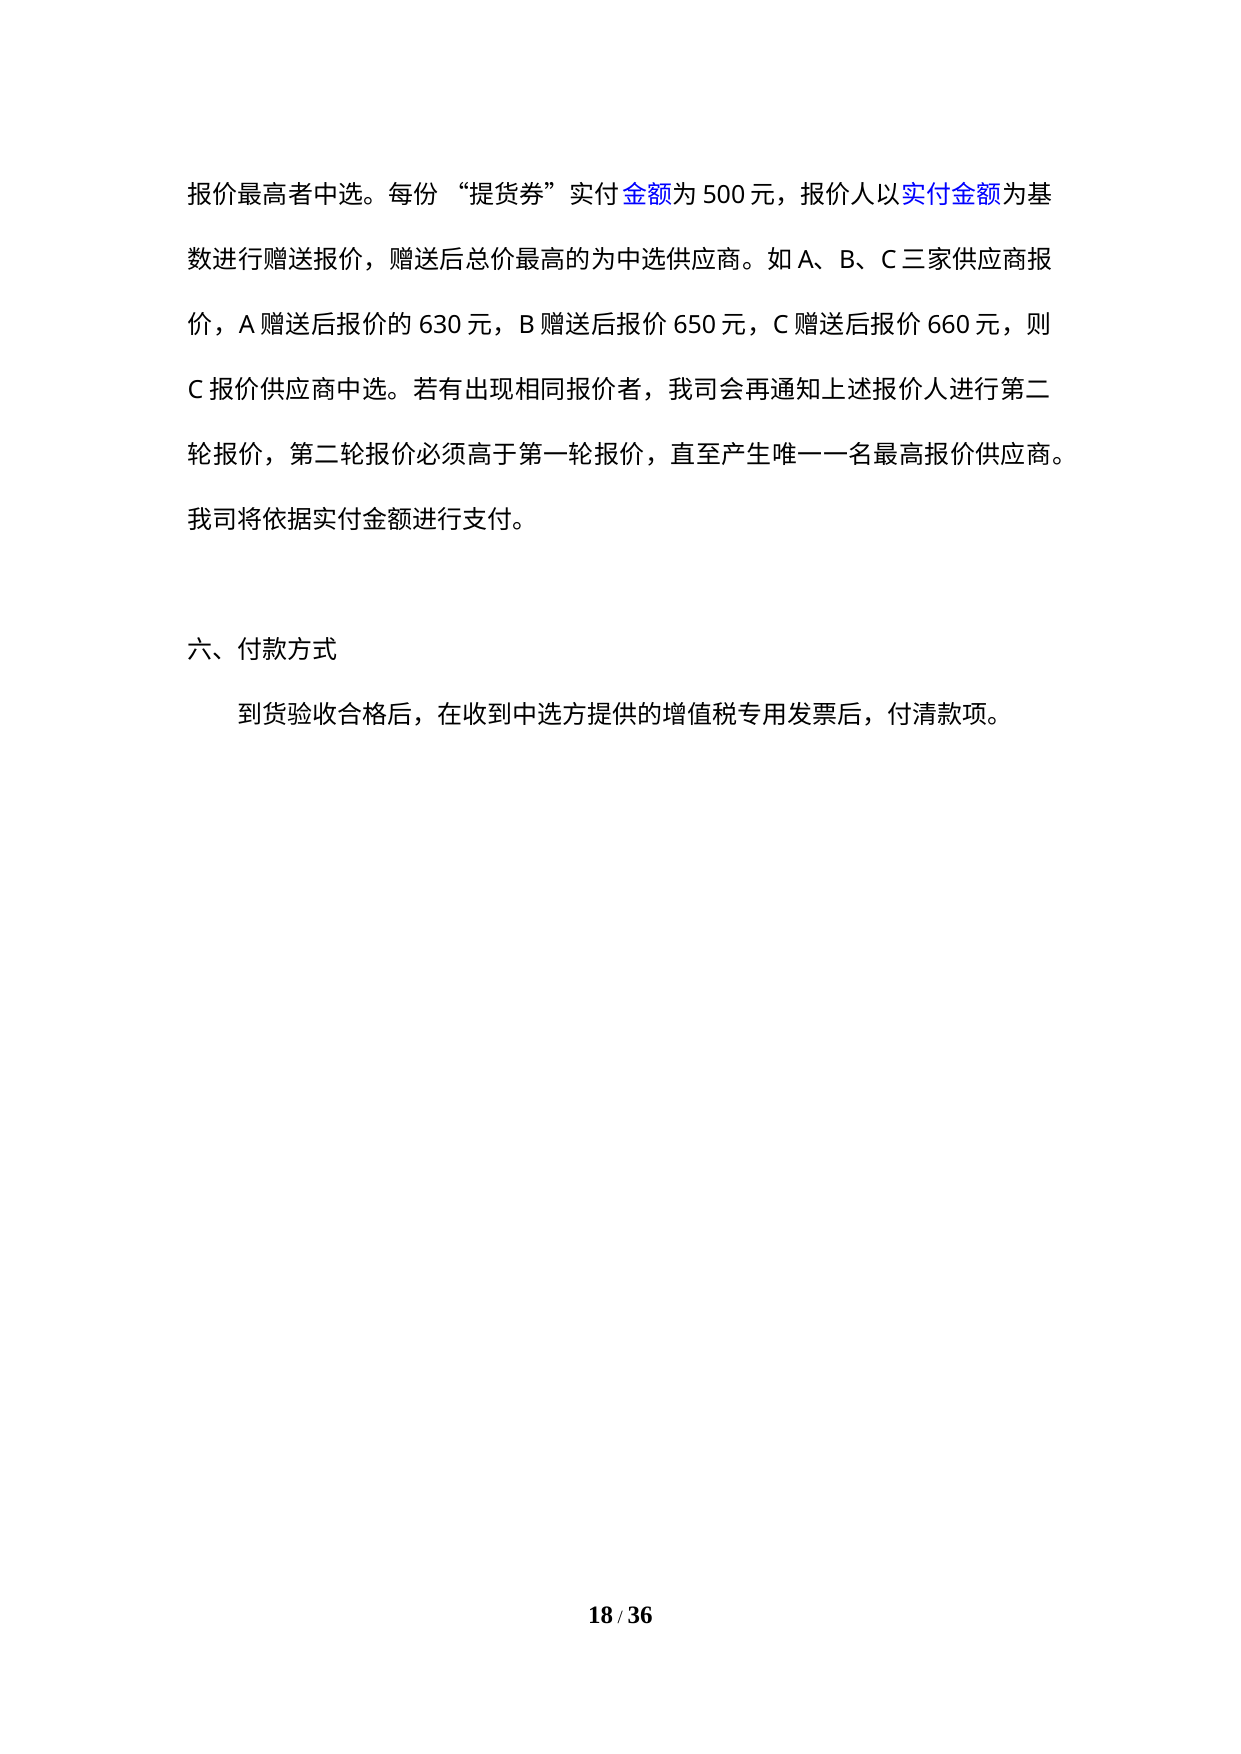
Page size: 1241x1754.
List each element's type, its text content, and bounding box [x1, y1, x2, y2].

text 到货验收合格后，在收到中选方提供的增值税专用发票后，付清款项。 [187, 680, 1053, 745]
text 六、付款方式 [187, 615, 1053, 680]
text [187, 160, 1053, 550]
